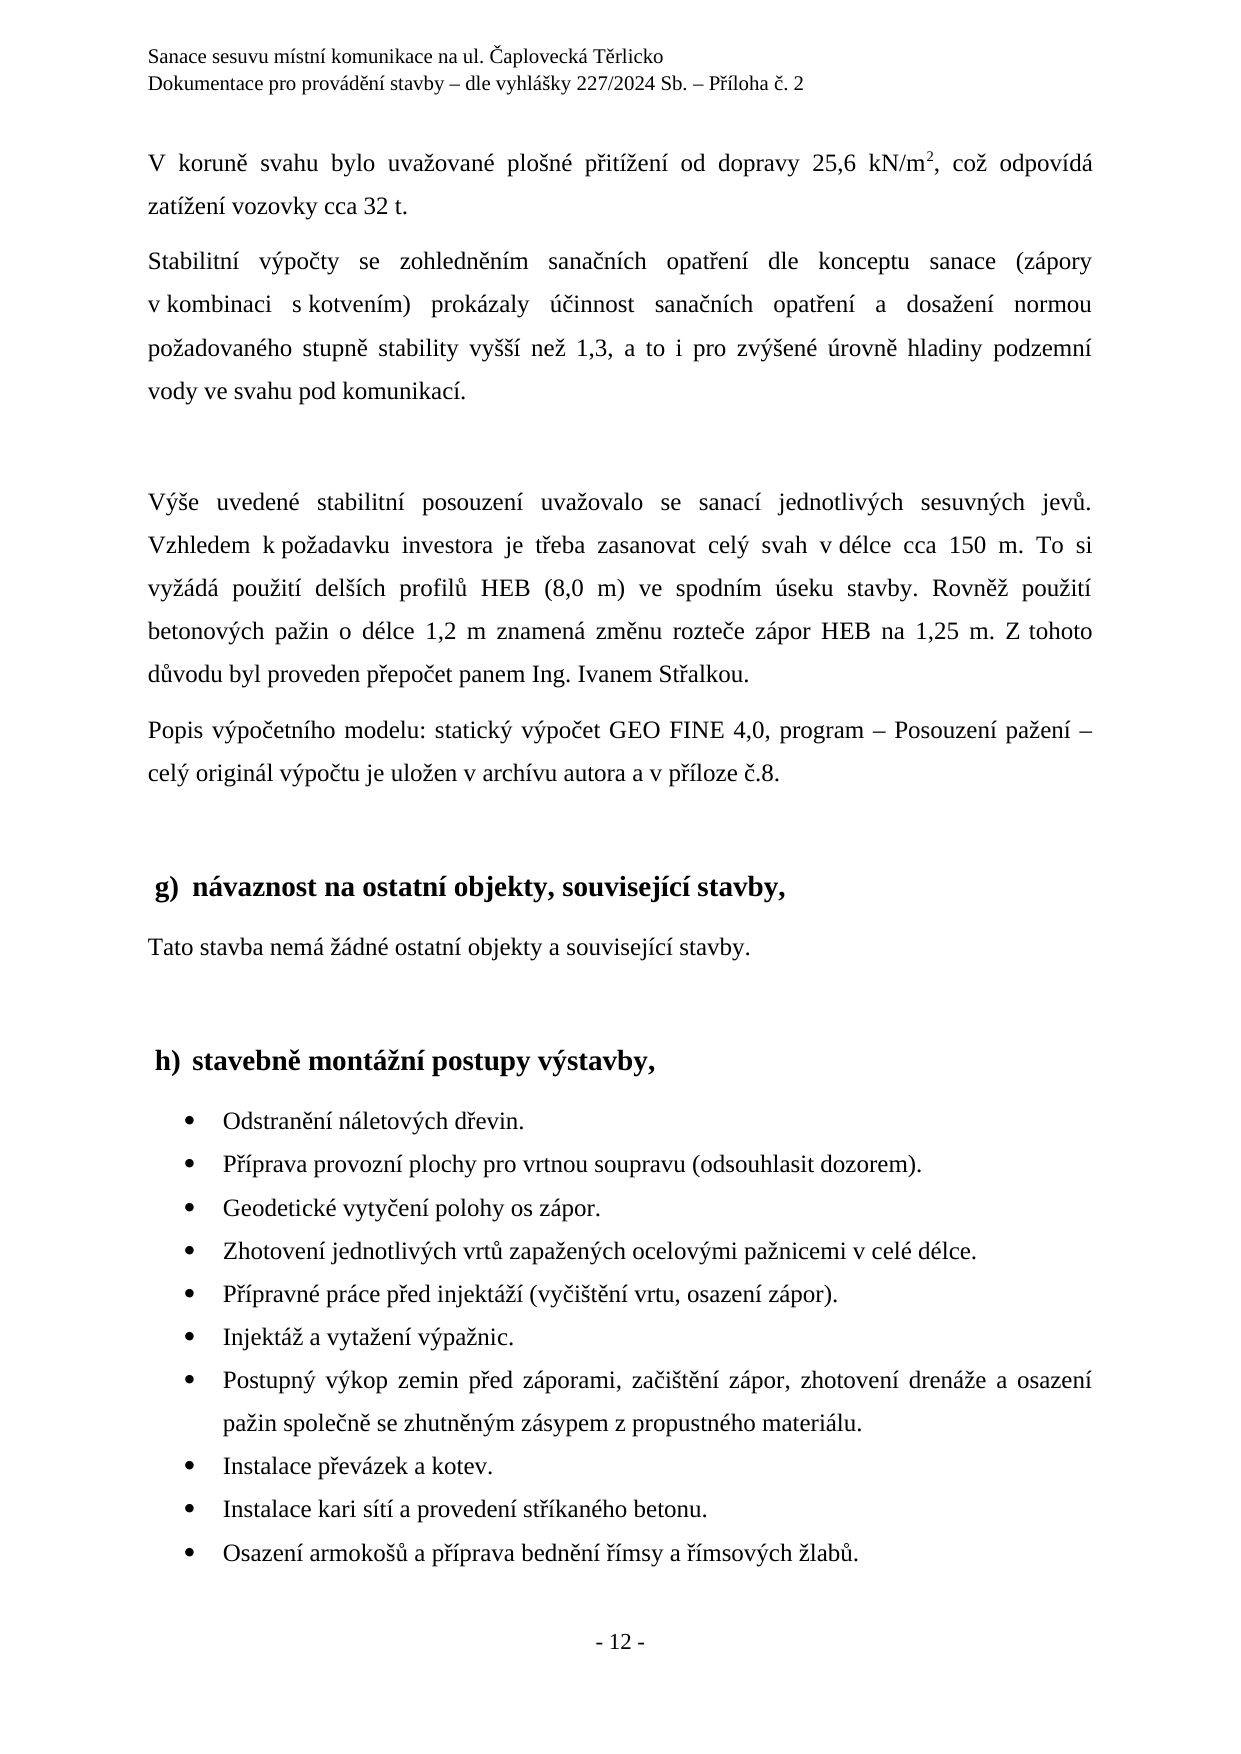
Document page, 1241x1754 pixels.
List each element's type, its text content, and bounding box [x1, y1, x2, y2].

text V koruně svahu bylo uvažované plošné přitížení od dopravy 25,6 kN/m2, což odpovídá zatížení vozovky cca 32 t. [148, 148, 1093, 219]
text Popis výpočetního modelu: statický výpočet GEO FINE 4,0, program – Posouzení pažení – celý originál výpočtu je uložen v archívu autora a v příloze č.8. [148, 715, 1093, 787]
list Odstranění náletových dřevin. [185, 1106, 1093, 1135]
subtitle návaznost na ostatní objekty, související stavby, [154, 869, 1093, 903]
list Instalace kari sítí a provedení stříkaného betonu. [185, 1494, 1093, 1523]
list Osazení armokošů a příprava bednění římsy a římsových žlabů. [185, 1538, 1093, 1566]
subtitle stavebně montážní postupy výstavby, [154, 1043, 1093, 1077]
text Tato stavba nemá žádné ostatní objekty a související stavby. [148, 932, 1093, 961]
text Stabilitní výpočty se zohledněním sanačních opatření dle konceptu sanace (zápory v kombinaci s kotvením) prokázaly účinnost sanačních opatření a dosažení normou požadovaného stupně stability vyšší než 1,3, a to i pro zvýšené úrovně hladiny podzemní vody ve svahu pod komunikací. [148, 246, 1093, 404]
list Geodetické vytyčení polohy os zápor. [185, 1193, 1093, 1221]
list Zhotovení jednotlivých vrtů zapažených ocelovými pažnicemi v celé délce. [185, 1236, 1093, 1264]
list Injektáž a vytažení výpažnic. [185, 1322, 1093, 1351]
text Výše uvedené stabilitní posouzení uvažovalo se sanací jednotlivých sesuvných jevů. Vzhledem k požadavku investora je třeba zasanovat celý svah v délce cca 150 m. To si vyžádá použití delších profilů HEB (8,0 m) ve spodním úseku stavby. Rovněž použití betonových pažin o délce 1,2 m znamená změnu rozteče zápor HEB na 1,25 m. Z tohoto důvodu byl proveden přepočet panem Ing. Ivanem Střalkou. [148, 487, 1093, 688]
list Příprava provozní plochy pro vrtnou soupravu (odsouhlasit dozorem). [185, 1149, 1093, 1178]
list Instalace převázek a kotev. [185, 1451, 1093, 1480]
list Postupný výkop zemin před záporami, začištění zápor, zhotovení drenáže a osazení pažin společně se zhutněným zásypem z propustného materiálu. [185, 1365, 1093, 1437]
list Přípravné práce před injektáží (vyčištění vrtu, osazení zápor). [185, 1279, 1093, 1308]
